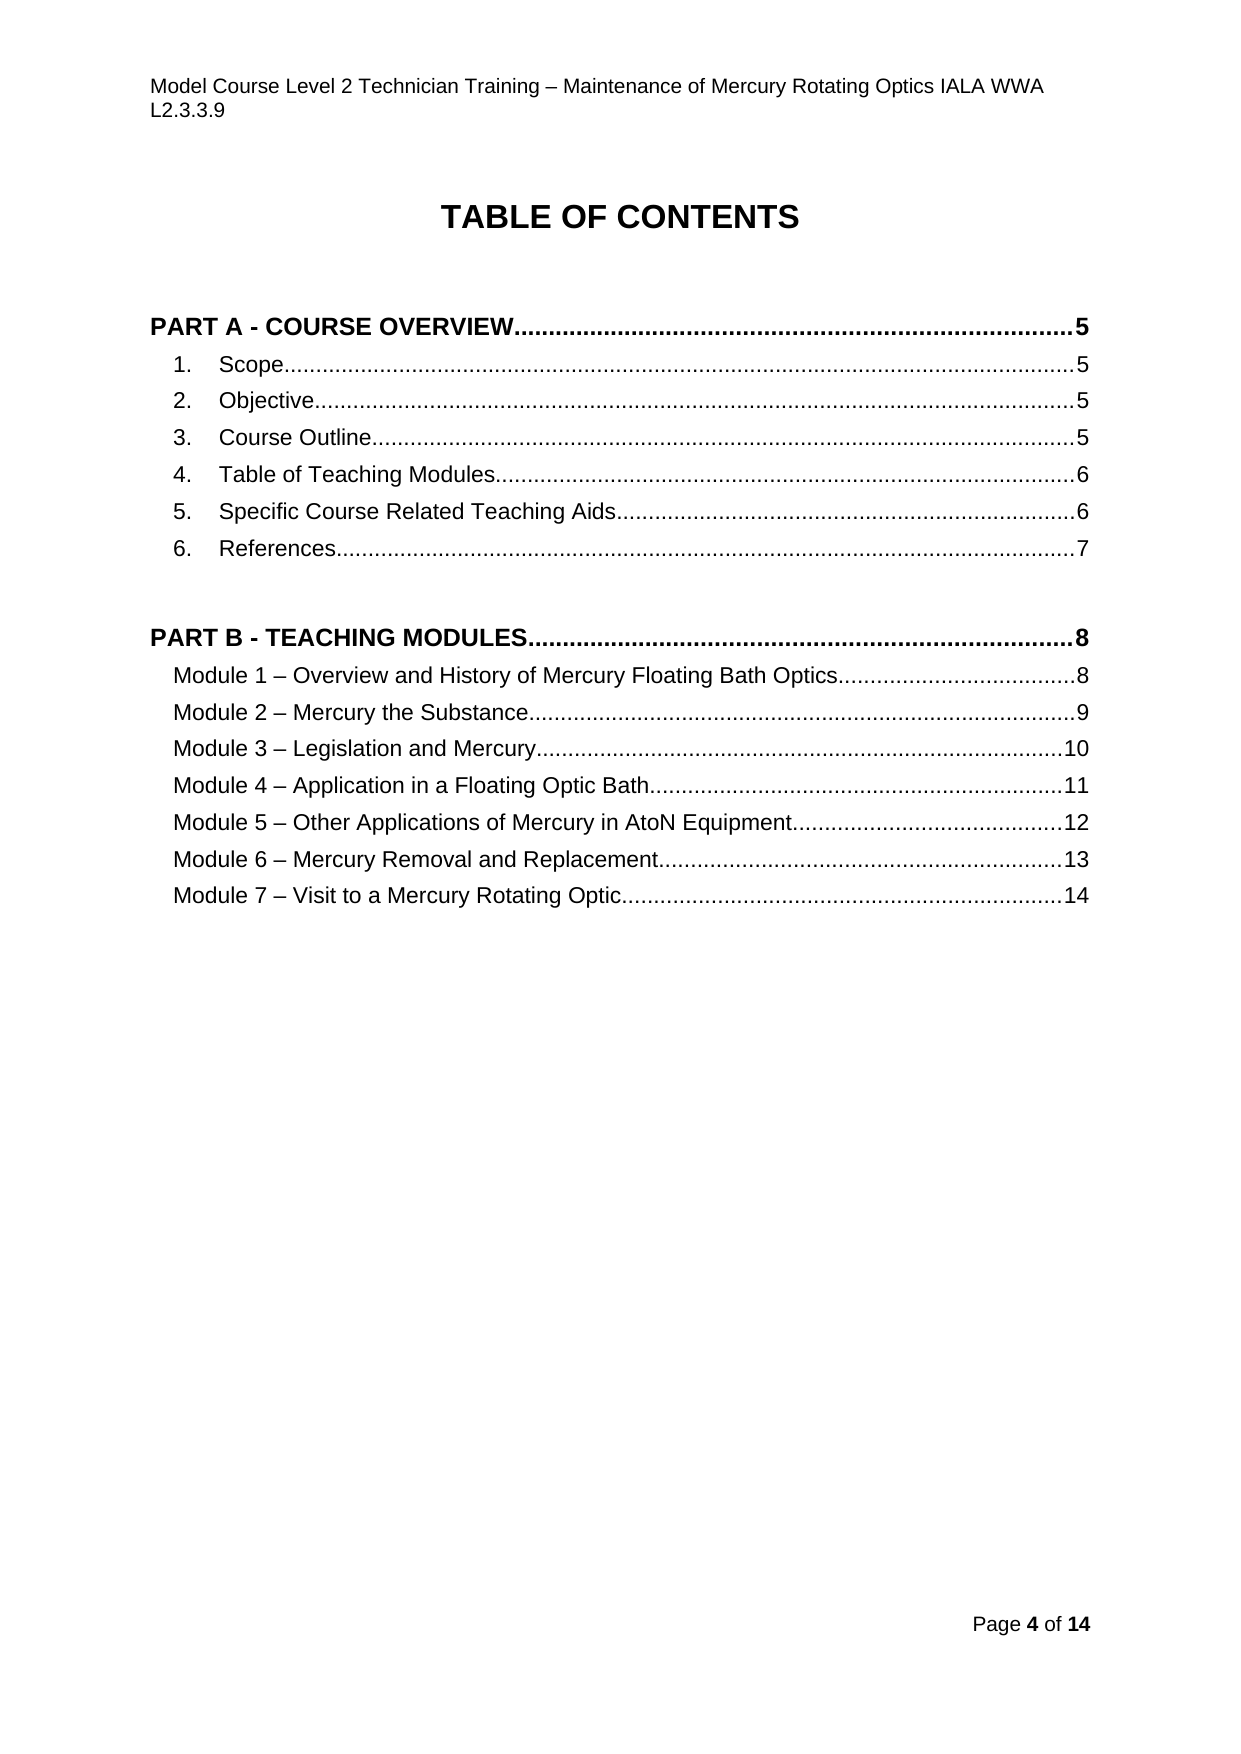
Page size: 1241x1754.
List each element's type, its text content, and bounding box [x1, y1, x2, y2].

text Module 6 – Mercury Removal and Replacement 13 [173, 846, 1090, 872]
title TABLE OF CONTENTS [150, 197, 1090, 235]
text 1. Scope 5 [173, 351, 1090, 377]
text PART A - COURSE OVERVIEW 5 [150, 311, 1090, 340]
text 2. Objective 5 [173, 387, 1090, 414]
text Module 7 – Visit to a Mercury Rotating Optic 14 [173, 882, 1090, 909]
text 6. References 7 [173, 534, 1090, 561]
text PART B - TEACHING MODULES 8 [150, 623, 1090, 651]
text Module 3 – Legislation and Mercury 10 [173, 735, 1090, 762]
text Module 1 – Overview and History of Mercury Floating Bath Optics 8 [173, 662, 1090, 688]
text Module 5 – Other Applications of Mercury in AtoN Equipment 12 [173, 809, 1090, 835]
text Module 2 – Mercury the Substance 9 [173, 698, 1090, 725]
text 4. Table of Teaching Modules 6 [173, 461, 1090, 487]
text 3. Course Outline 5 [173, 424, 1090, 451]
text 5. Specific Course Related Teaching Aids 6 [173, 498, 1090, 524]
text Module 4 – Application in a Floating Optic Bath 11 [173, 772, 1090, 798]
